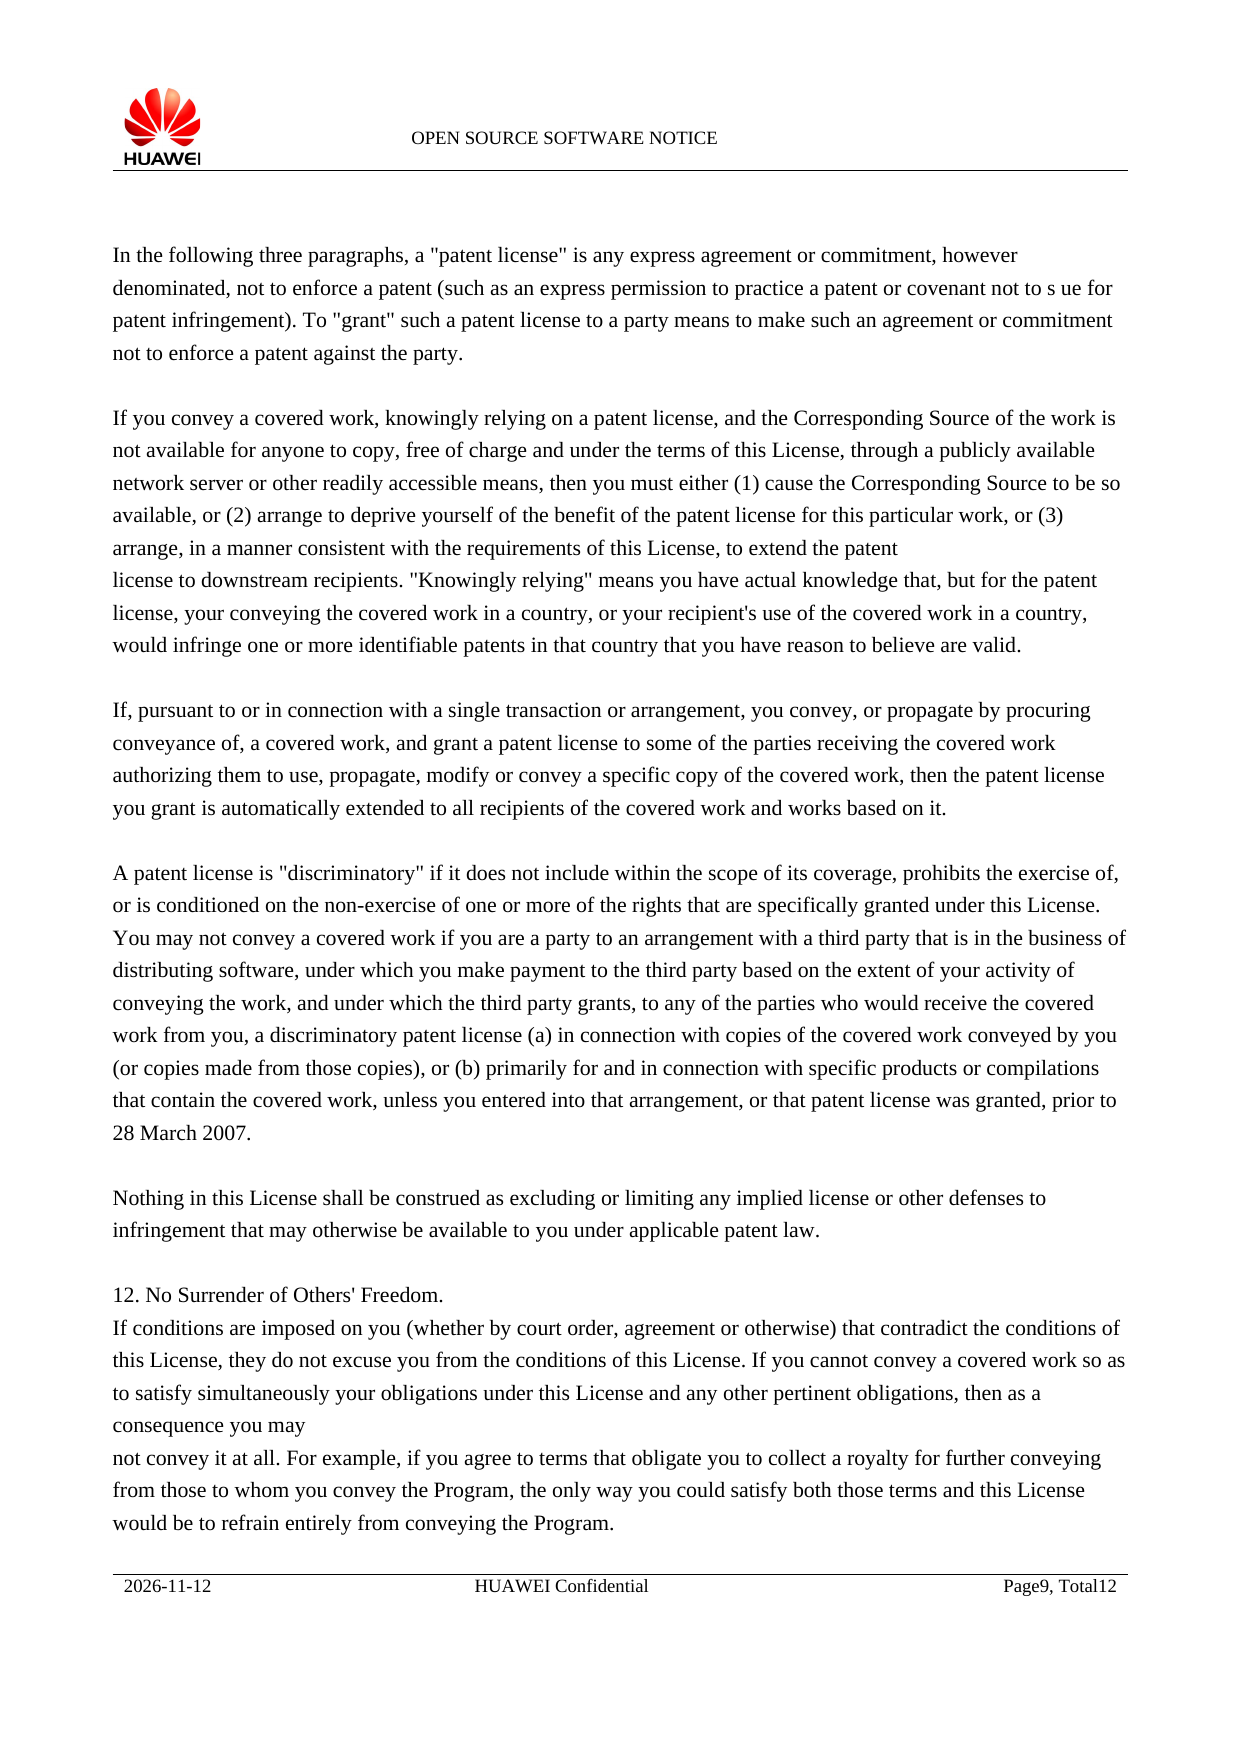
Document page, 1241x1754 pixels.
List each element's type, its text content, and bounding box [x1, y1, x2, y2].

picture [124, 88, 201, 165]
